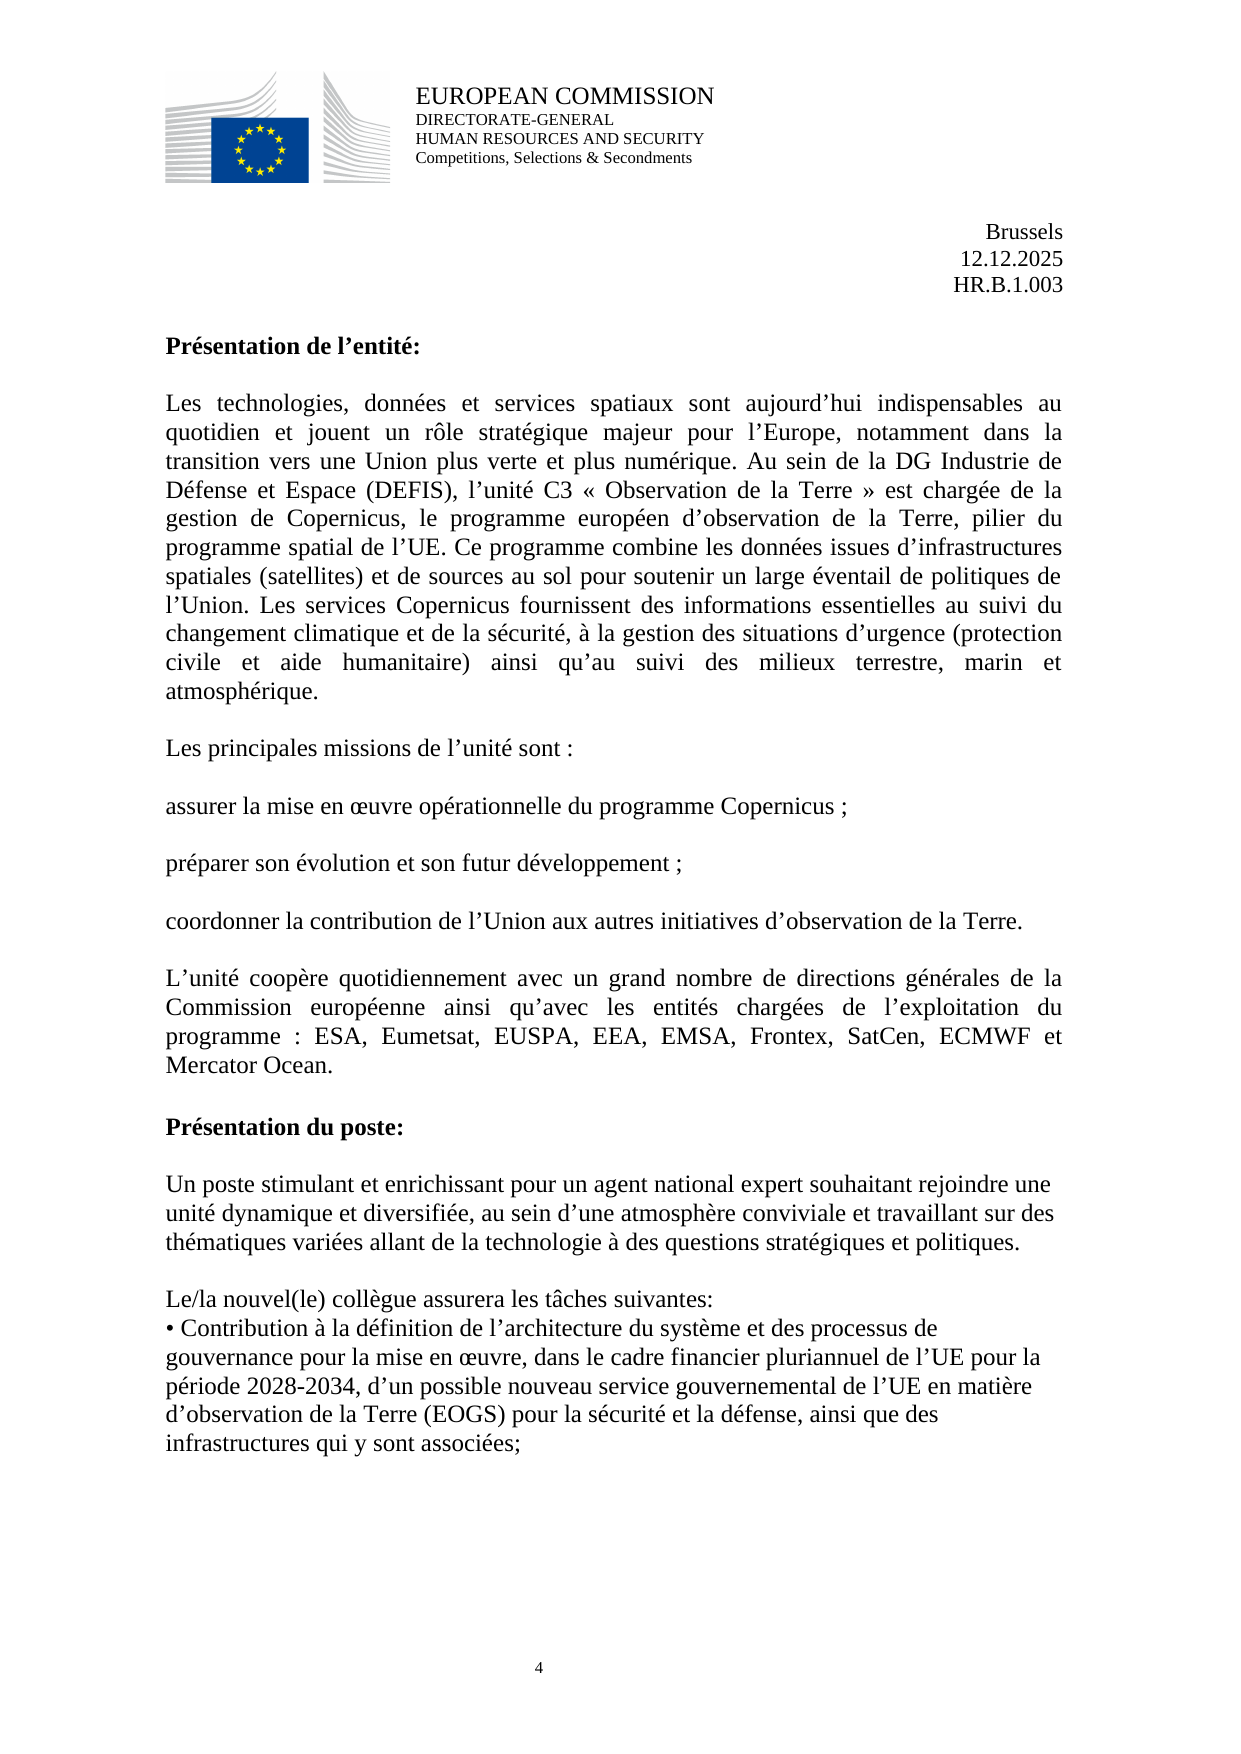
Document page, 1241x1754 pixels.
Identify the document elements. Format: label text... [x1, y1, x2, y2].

text Les technologies, données et services spatiaux sont aujourd’hui indispensables au quotidien et jouent un rôle stratégique majeur pour l’Europe, notamment dans la transition vers une Union plus verte et plus numérique. Au sein de la DG Industrie de Défense et Espace (DEFIS), l’unité C3 « Observation de la Terre » est chargée de la gestion de Copernicus, le programme européen d’observation de la Terre, pilier du programme spatial de l’UE. Ce programme combine les données issues d’infrastructures spatiales (satellites) et de sources au sol pour soutenir un large éventail de politiques de l’Union. Les services Copernicus fournissent des informations essentielles au suivi du changement climatique et de la sécurité, à la gestion des situations d’urgence (protection civile et aide humanitaire) ainsi qu’au suivi des milieux terrestre, marin et atmosphérique. [165, 388, 1063, 705]
text L’unité coopère quotidiennement avec un grand nombre de directions générales de la Commission européenne ainsi qu’avec les entités chargées de l’exploitation du programme : ESA, Eumetsat, EUSPA, EEA, EMSA, Frontex, SatCen, ECMWF et Mercator Ocean. [165, 963, 1063, 1078]
text coordonner la contribution de l’Union aux autres initiatives d’observation de la Terre. [165, 906, 1063, 935]
text Le/la nouvel(le) collègue assurera les tâches suivantes: [165, 1284, 1063, 1313]
text • Contribution à la définition de l’architecture du système et des processus de gouvernance pour la mise en œuvre, dans le cadre financier pluriannuel de l’UE pour la période 2028-2034, d’un possible nouveau service gouvernemental de l’UE en matière d’observation de la Terre (EOGS) pour la sécurité et la défense, ainsi que des infrastructures qui y sont associées; [165, 1313, 1063, 1457]
text préparer son évolution et son futur développement ; [165, 848, 1063, 877]
picture [165, 71, 391, 183]
text Présentation de l’entité: [165, 331, 1063, 360]
text Les principales missions de l’unité sont : [165, 733, 1063, 762]
text assurer la mise en œuvre opérationnelle du programme Copernicus ; [165, 791, 1063, 820]
text HR.B.1.003 [165, 271, 1063, 297]
text Un poste stimulant et enrichissant pour un agent national expert souhaitant rejoindre une unité dynamique et diversifiée, au sein d’une atmosphère conviviale et travaillant sur des thématiques variées allant de la technologie à des questions stratégiques et politiques. [165, 1169, 1063, 1256]
text Présentation du poste: [165, 1112, 1063, 1141]
text Brussels [165, 134, 1063, 245]
text 12.12.2025 [165, 245, 1063, 271]
